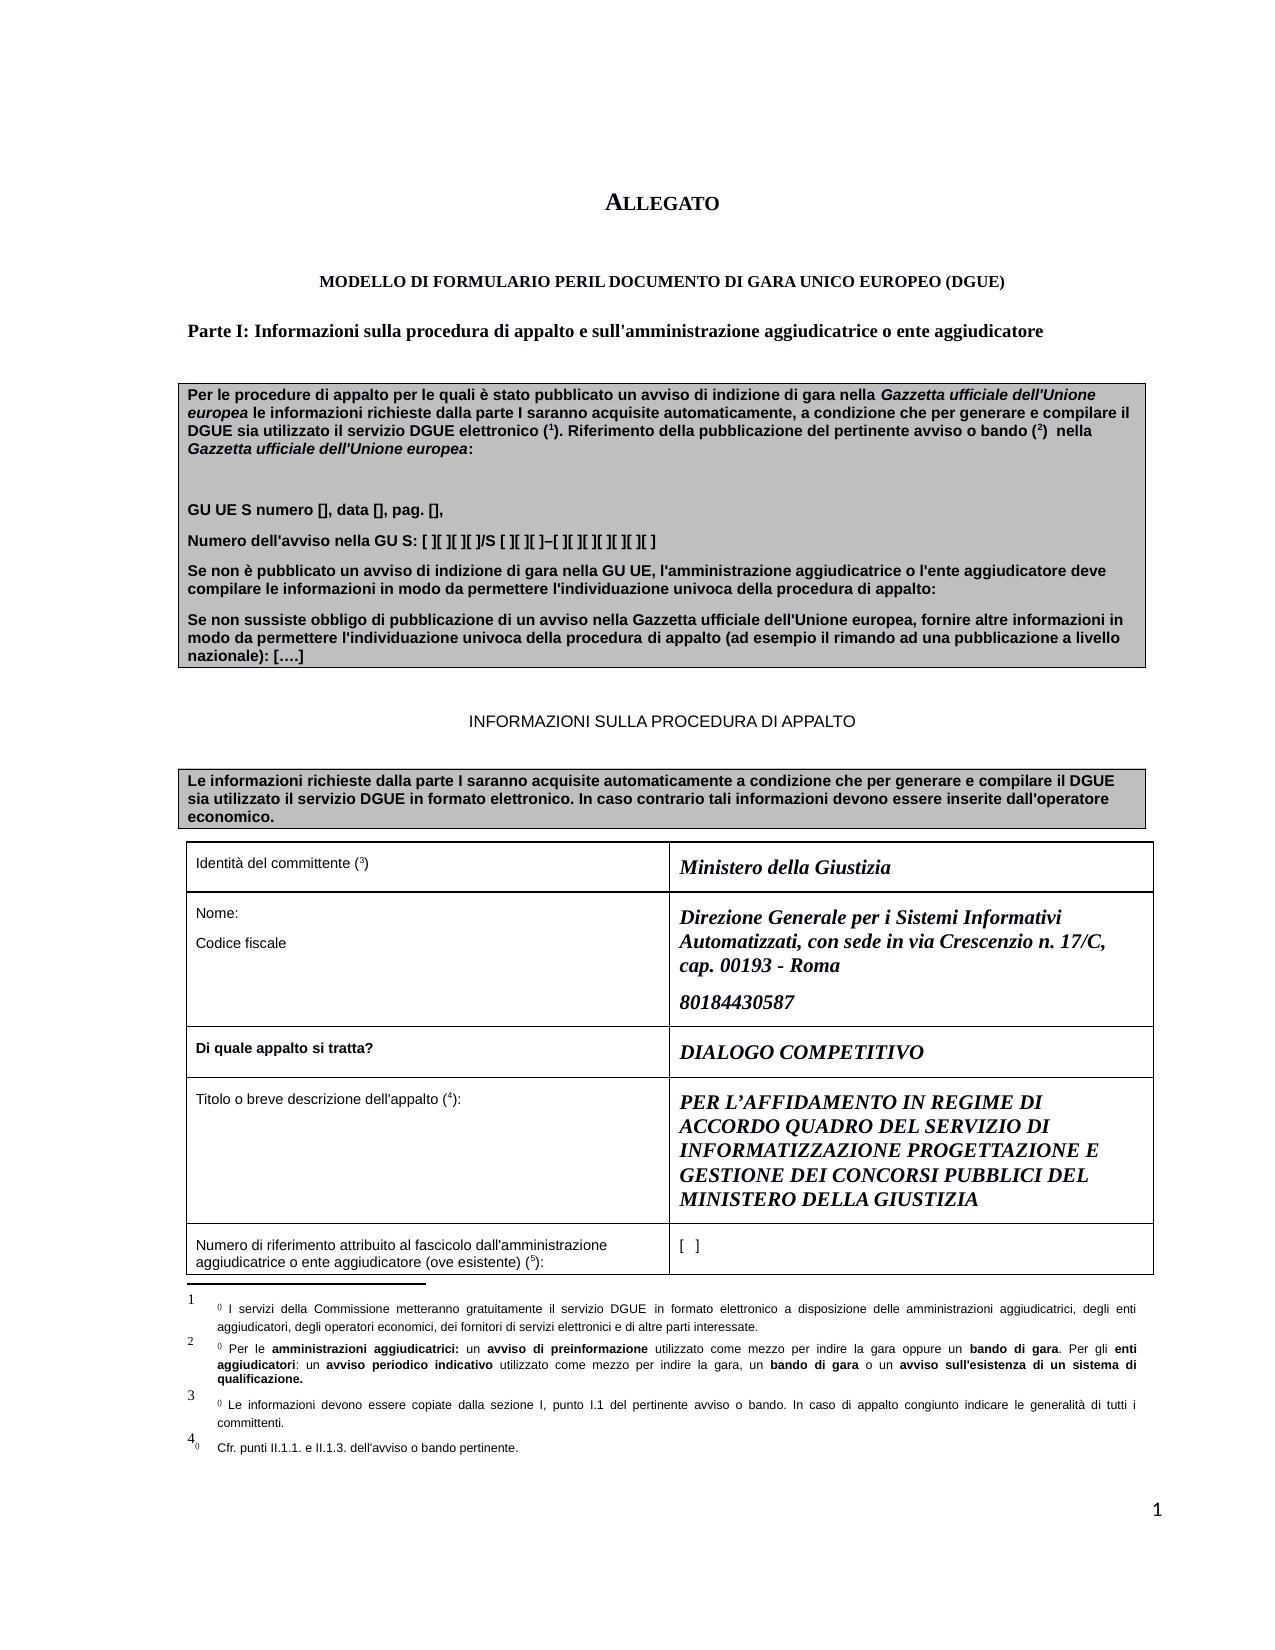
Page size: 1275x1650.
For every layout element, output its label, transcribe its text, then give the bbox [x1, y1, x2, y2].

table_cell Numero di riferimento attribuito al fascicolo dall'amministrazione aggiudicatrice o ente aggiudicatore (ove esistente) (): [187, 1224, 669, 1273]
text GU UE S numero [], data [], pag. [], [179, 498, 1145, 519]
table_cell DIALOGO COMPETITIVO [670, 1027, 1153, 1077]
table_cell Direzione Generale per i Sistemi Informativi Automatizzati, con sede in via Crescenzio n. 17/C, cap. 00193 - Roma 80184430587 [670, 893, 1153, 1026]
table_cell PER L’AFFIDAMENTO IN REGIME DI ACCORDO QUADRO DEL SERVIZIO DI INFORMATIZZAZIONE PROGETTAZIONE E GESTIONE DEI CONCORSI PUBBLICI DEL MINISTERO DELLA GIUSTIZIA [670, 1078, 1153, 1223]
title Informazioni sulla procedura di appalto [187, 712, 1137, 731]
table_cell Di quale appalto si tratta? [187, 1027, 669, 1077]
text Se non è pubblicato un avviso di indizione di gara nella GU UE, l'amministrazione aggiudicatrice o l'ente aggiudicatore deve compilare le informazioni in modo da permettere l'individuazione univoca della procedura di appalto: [179, 559, 1145, 598]
text Numero dell'avviso nella GU S: [ ][ ][ ][ ]/S [ ][ ][ ]–[ ][ ][ ][ ][ ][ ][ ] [179, 528, 1145, 549]
text Per le procedure di appalto per le quali è stato pubblicato un avviso di indizione di gara nella Gazzetta ufficiale dell'Unione europea le informazioni richieste dalla parte I saranno acquisite automaticamente, a condizione che per generare e compilare il DGUE sia utilizzato il servizio DGUE elettronico (). Riferimento della pubblicazione del pertinente avviso o bando () nella Gazzetta ufficiale dell'Unione europea: [179, 384, 1145, 458]
table_header Ministero della Giustizia [670, 843, 1153, 891]
table_cell Titolo o breve descrizione dell'appalto (): [187, 1078, 669, 1223]
text Modello di formulario peril documento di gara unico europeo (DGUE) [187, 272, 1137, 291]
subtitle Allegato [187, 187, 1137, 216]
table_header Identità del committente () [187, 843, 669, 891]
title Parte I: Informazioni sulla procedura di appalto e sull'amministrazione aggiudicatrice o ente aggiudicatore [187, 320, 1137, 341]
text Le informazioni richieste dalla parte I saranno acquisite automaticamente a condizione che per generare e compilare il DGUE sia utilizzato il servizio DGUE in formato elettronico. In caso contrario tali informazioni devono essere inserite dall'operatore economico. [179, 770, 1145, 828]
table_cell Nome: Codice fiscale [187, 893, 669, 1026]
table_cell [ ] [670, 1224, 1153, 1273]
text Se non sussiste obbligo di pubblicazione di un avviso nella Gazzetta ufficiale dell'Unione europea, fornire altre informazioni in modo da permettere l'individuazione univoca della procedura di appalto (ad esempio il rimando ad una pubblicazione a livello nazionale): [….] [179, 607, 1145, 667]
